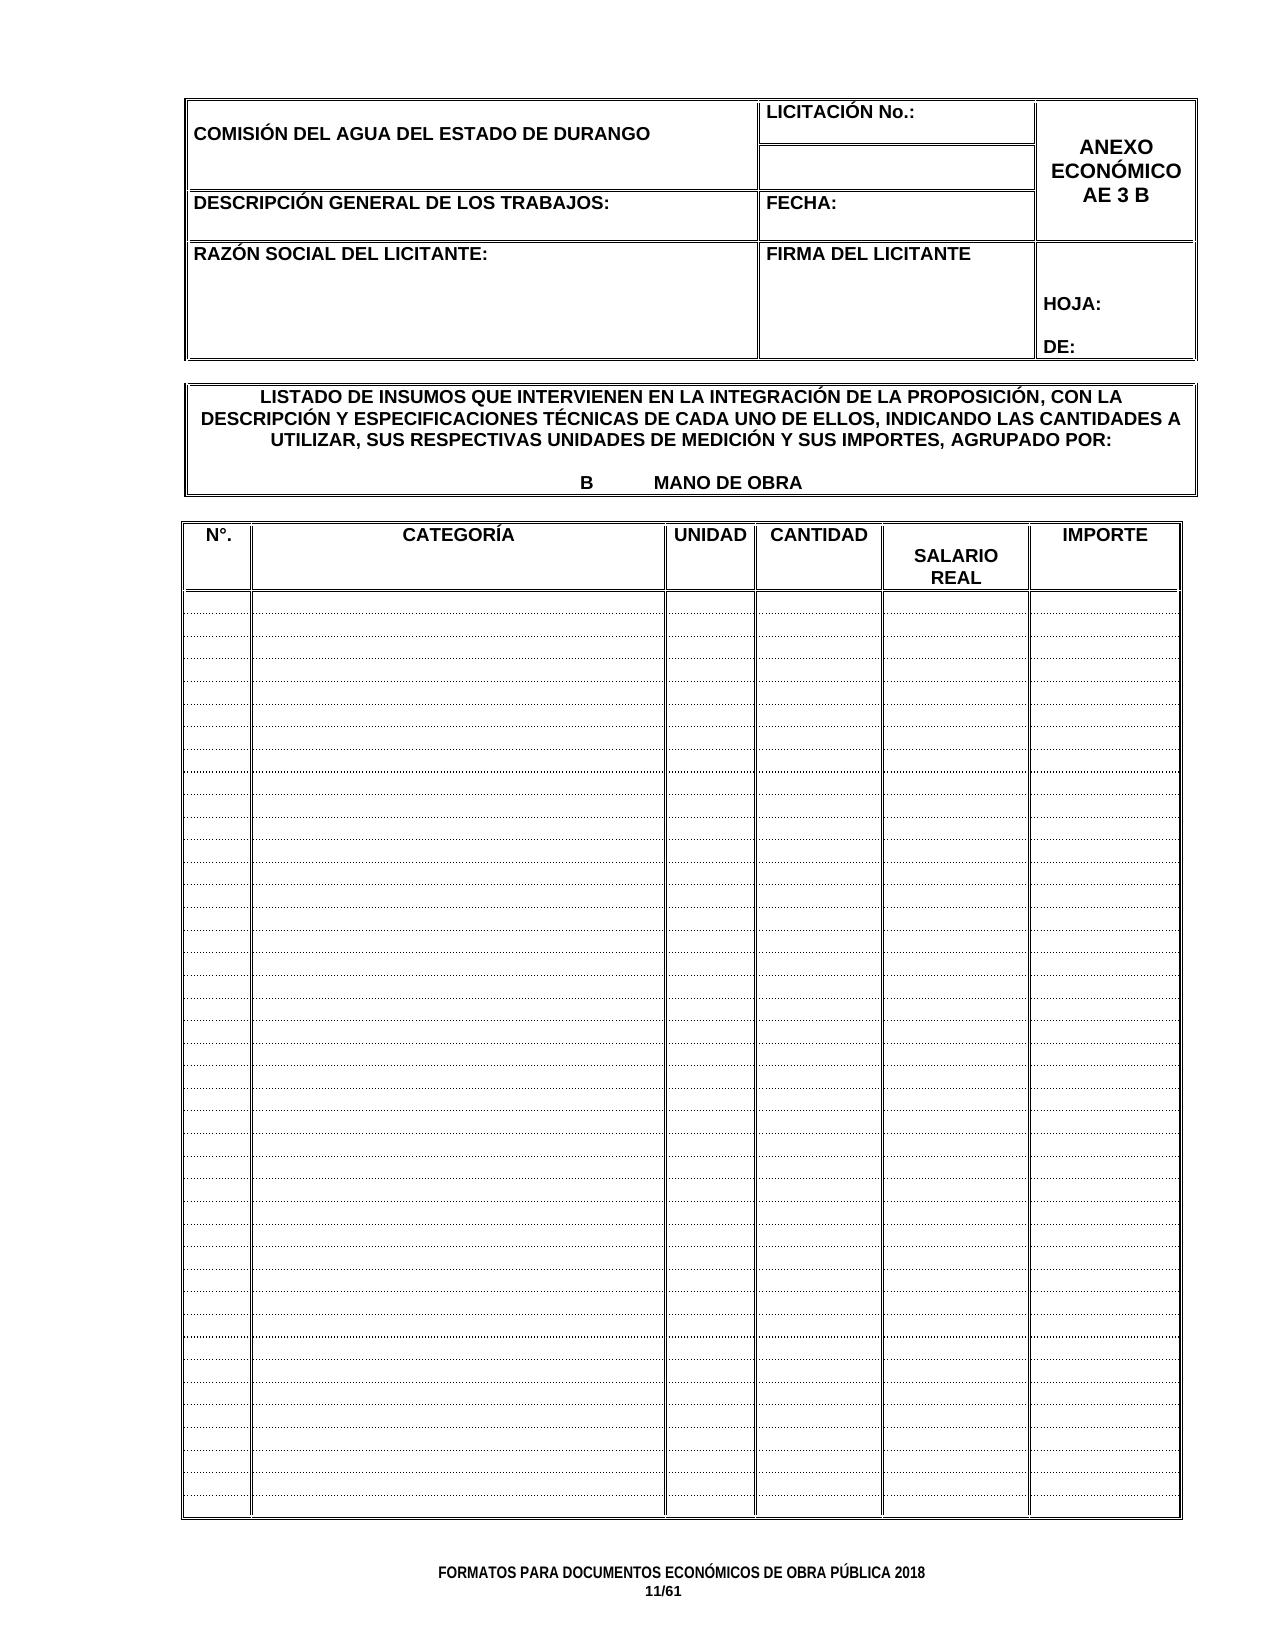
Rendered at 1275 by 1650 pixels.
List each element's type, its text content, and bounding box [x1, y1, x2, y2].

table_cell [184, 1110, 250, 1133]
table_cell [1031, 1065, 1179, 1088]
table_cell [757, 1246, 881, 1269]
table_cell [757, 749, 881, 771]
table_cell [184, 998, 250, 1020]
table_cell [757, 681, 881, 703]
table_cell [667, 1201, 754, 1223]
table_header UNIDAD [665, 524, 755, 588]
table_cell [186, 358, 1196, 383]
table_cell [184, 1156, 250, 1178]
table_cell [757, 839, 881, 862]
table_cell [884, 1156, 1028, 1178]
table_cell [1031, 884, 1179, 907]
table_cell [253, 749, 664, 771]
table_cell [1031, 1291, 1179, 1314]
table_cell [253, 1133, 664, 1156]
table_cell [253, 1156, 664, 1178]
table_cell [757, 1427, 881, 1449]
table_cell [184, 817, 250, 839]
table_cell [757, 1359, 881, 1382]
table_cell [253, 704, 664, 726]
table_cell [757, 817, 881, 839]
table_cell [253, 1043, 664, 1065]
table_cell [667, 1314, 754, 1336]
table_cell [667, 794, 754, 817]
table_cell [1031, 1133, 1179, 1156]
table_cell [184, 1201, 250, 1223]
table_cell [184, 839, 250, 862]
table_cell [757, 771, 881, 794]
table_cell [253, 1088, 664, 1110]
table_cell [884, 1314, 1028, 1336]
table_cell [757, 1201, 881, 1223]
table_cell [884, 1043, 1028, 1065]
table_cell [884, 658, 1028, 681]
table_cell [1031, 1269, 1179, 1291]
table_cell [757, 794, 881, 817]
table_cell [667, 636, 754, 658]
table_cell [757, 1404, 881, 1427]
table_cell [253, 726, 664, 749]
table_cell [667, 1291, 754, 1314]
table_cell [1031, 726, 1179, 749]
table_cell [884, 726, 1028, 749]
table_cell [667, 1246, 754, 1269]
table_cell [884, 1450, 1028, 1472]
table_cell [184, 1065, 250, 1088]
table_cell [757, 1336, 881, 1359]
table_cell [1031, 1178, 1179, 1201]
table_cell [1031, 749, 1179, 771]
table_cell [1031, 1020, 1179, 1043]
table_cell [184, 930, 250, 952]
table_cell [884, 704, 1028, 726]
table_cell [1031, 704, 1179, 726]
table_cell [884, 613, 1028, 636]
table_cell [884, 1359, 1028, 1382]
table_cell [253, 1269, 664, 1291]
table_cell [1031, 907, 1179, 929]
table_cell [884, 1133, 1028, 1156]
table_cell [184, 589, 250, 613]
table_cell [884, 681, 1028, 703]
table_cell [667, 1427, 754, 1449]
table_cell [884, 749, 1028, 771]
table_cell FECHA: [760, 192, 1034, 240]
table_cell [184, 771, 250, 794]
table_cell [184, 1314, 250, 1336]
table_cell [884, 839, 1028, 862]
table_cell [757, 975, 881, 997]
table_cell [253, 1224, 664, 1246]
table_cell [1031, 998, 1179, 1020]
table_cell [1031, 589, 1180, 613]
table_cell [667, 952, 754, 975]
table_cell [667, 1404, 754, 1427]
table_cell [667, 726, 754, 749]
table_cell DESCRIPCIÓN GENERAL DE LOS TRABAJOS: [188, 189, 757, 240]
table_cell [253, 636, 664, 658]
table_cell [757, 1156, 881, 1178]
table_cell [665, 1495, 755, 1517]
table_cell [184, 1088, 250, 1110]
table_cell [757, 658, 881, 681]
table_cell [1031, 930, 1179, 952]
table_cell [184, 1269, 250, 1291]
table_cell [884, 1382, 1028, 1404]
table_cell [1031, 1472, 1179, 1495]
table_cell [184, 1133, 250, 1156]
table_cell [184, 1472, 250, 1495]
table_cell [757, 907, 881, 929]
table_cell [884, 1201, 1028, 1223]
table_cell [184, 1224, 250, 1246]
table_cell [755, 1495, 883, 1517]
table_cell [184, 636, 250, 658]
table_cell [667, 1178, 754, 1201]
table_header SALARIO REAL [883, 524, 1029, 588]
table_cell [253, 1020, 664, 1043]
table_cell [1031, 1427, 1179, 1449]
table_cell [253, 884, 664, 907]
table_cell [667, 704, 754, 726]
table_cell [667, 749, 754, 771]
table_cell [667, 681, 754, 703]
table_cell [884, 884, 1028, 907]
table_cell [1031, 1110, 1179, 1133]
table_cell [757, 726, 881, 749]
table_cell [184, 1450, 250, 1472]
table_cell [1031, 1043, 1179, 1065]
table_cell [667, 1269, 754, 1291]
table_cell [1031, 1156, 1179, 1178]
table_cell [884, 1336, 1028, 1359]
table_cell [184, 1404, 250, 1427]
table_cell [253, 1178, 664, 1201]
table_cell [757, 1088, 881, 1110]
table_cell [884, 1404, 1028, 1427]
table_cell [252, 1495, 665, 1517]
table_cell [253, 839, 664, 862]
table_cell [884, 1178, 1028, 1201]
table_cell [667, 817, 754, 839]
table_cell [184, 907, 250, 929]
table_cell [757, 613, 881, 636]
table_cell [884, 1246, 1028, 1269]
table_cell [253, 998, 664, 1020]
table_cell [884, 862, 1028, 884]
table_cell [253, 1359, 664, 1382]
table_cell [667, 1088, 754, 1110]
table_cell [1031, 1382, 1179, 1404]
table_cell [1031, 794, 1179, 817]
table_cell [757, 1450, 881, 1472]
table_cell [184, 1336, 250, 1359]
table_cell [1031, 1450, 1179, 1472]
table_cell [184, 794, 250, 817]
table_header LICITACIÓN No.: [759, 99, 1036, 143]
table_cell [184, 1043, 250, 1065]
table_cell [757, 1065, 881, 1088]
table_cell [884, 817, 1028, 839]
table_cell [667, 930, 754, 952]
table_cell [1031, 1359, 1179, 1382]
table_cell [253, 1065, 664, 1088]
table_cell [883, 1495, 1029, 1517]
table_cell [1031, 1224, 1179, 1246]
table_cell [884, 998, 1028, 1020]
table_cell [253, 794, 664, 817]
table_cell [253, 1427, 664, 1449]
table_cell FIRMA DEL LICITANTE [760, 243, 1034, 358]
table_cell [667, 1065, 754, 1088]
table_cell [757, 1110, 881, 1133]
table_cell [884, 1291, 1028, 1314]
table_cell [253, 1382, 664, 1404]
table_cell [184, 884, 250, 907]
table_cell [757, 1178, 881, 1201]
table_cell [184, 1427, 250, 1449]
table_cell [184, 658, 250, 681]
table_cell [253, 1246, 664, 1269]
table_cell [884, 771, 1028, 794]
table_cell [253, 613, 664, 636]
table_cell RAZÓN SOCIAL DEL LICITANTE: [186, 240, 759, 358]
table_cell [1031, 1314, 1179, 1336]
table_cell [1031, 839, 1179, 862]
table_cell [1031, 1336, 1179, 1359]
table_cell [667, 862, 754, 884]
table_cell [757, 636, 881, 658]
table_cell [757, 998, 881, 1020]
table_header CANTIDAD [755, 522, 883, 588]
table_header CATEGORÍA [252, 524, 665, 588]
table_cell [884, 1224, 1028, 1246]
table_cell [1031, 771, 1179, 794]
table_cell [667, 658, 754, 681]
table_cell [884, 952, 1028, 975]
table_cell [1031, 1404, 1179, 1427]
table_cell [1031, 1246, 1179, 1269]
table_cell [757, 1291, 881, 1314]
table_cell [667, 771, 754, 794]
table_cell [884, 794, 1028, 817]
table_cell [667, 1472, 754, 1495]
table_header ANEXO ECONÓMICO AE 3 B [1036, 101, 1195, 240]
table_cell [253, 658, 664, 681]
table_cell [1031, 975, 1179, 997]
table_cell [184, 1246, 250, 1269]
table_cell [253, 975, 664, 997]
table_cell [253, 907, 664, 929]
table_cell [757, 1020, 881, 1043]
table_cell [253, 952, 664, 975]
table_cell [757, 592, 881, 613]
table_cell [667, 907, 754, 929]
table_cell HOJA: DE: [1036, 240, 1196, 358]
table_cell [757, 1472, 881, 1495]
table_cell [667, 1043, 754, 1065]
table_cell [1031, 817, 1179, 839]
table_cell [757, 1224, 881, 1246]
table_header IMPORTE [1029, 524, 1179, 588]
table_cell [1031, 1201, 1179, 1223]
table_cell [184, 1291, 250, 1314]
table_cell [884, 1110, 1028, 1133]
table_cell [757, 1133, 881, 1156]
table_cell [184, 1495, 252, 1517]
table_cell [884, 1020, 1028, 1043]
table_cell [884, 1065, 1028, 1088]
table_cell [253, 930, 664, 952]
table_cell [667, 1156, 754, 1178]
table_cell [253, 817, 664, 839]
table_cell [757, 884, 881, 907]
table_cell [757, 862, 881, 884]
table_cell [667, 1450, 754, 1472]
table_cell [1031, 658, 1179, 681]
table_cell [253, 1450, 664, 1472]
table_cell [757, 1382, 881, 1404]
table_cell [884, 930, 1028, 952]
table_cell [884, 975, 1028, 997]
table_cell [184, 749, 250, 771]
table_cell [884, 636, 1028, 658]
table_cell [667, 613, 754, 636]
table_cell [253, 1110, 664, 1133]
table_cell [667, 1336, 754, 1359]
table_cell [184, 1178, 250, 1201]
table_cell [884, 1088, 1028, 1110]
table_cell [757, 930, 881, 952]
table_cell [1031, 613, 1179, 636]
table_header COMISIÓN DEL AGUA DEL ESTADO DE DURANGO [186, 99, 759, 189]
table_cell [667, 1110, 754, 1133]
table_cell [667, 884, 754, 907]
table_cell [184, 681, 250, 703]
table_cell [184, 726, 250, 749]
table_cell [667, 998, 754, 1020]
table_cell [760, 146, 1034, 189]
table_cell [253, 681, 664, 703]
table_cell LISTADO DE INSUMOS QUE INTERVIENEN EN LA INTEGRACIÓN DE LA PROPOSICIÓN, CON LA DESCRIPCIÓN Y ESPECIFICACIONES TÉCNICAS DE CADA UNO DE ELLOS, INDICANDO LAS CANTIDADES A UTILIZAR, SUS RESPECTIVAS UNIDADES DE MEDICIÓN Y SUS IMPORTES, AGRUPADO POR: B MANO DE OBRA [188, 383, 1196, 493]
table_cell [253, 1314, 664, 1336]
table_cell [667, 1382, 754, 1404]
table_cell [184, 975, 250, 997]
table_cell [884, 1269, 1028, 1291]
table_cell [1031, 681, 1179, 703]
table_cell [757, 1314, 881, 1336]
table_cell [1031, 1088, 1179, 1110]
table_cell [253, 1336, 664, 1359]
table_cell [667, 1359, 754, 1382]
table_cell [757, 1043, 881, 1065]
table_header N°. [184, 522, 252, 588]
table_cell [884, 592, 1028, 613]
table_cell [1031, 952, 1179, 975]
table_cell [253, 1472, 664, 1495]
table_cell [1031, 862, 1179, 884]
table_cell [667, 975, 754, 997]
table_cell [184, 1382, 250, 1404]
table_cell [757, 1269, 881, 1291]
table_cell [184, 1020, 250, 1043]
table_cell [884, 907, 1028, 929]
table_cell [884, 1472, 1028, 1495]
table_cell [184, 1359, 250, 1382]
table_cell [667, 1224, 754, 1246]
table_cell [757, 952, 881, 975]
table_cell [253, 862, 664, 884]
table_cell [757, 704, 881, 726]
table_cell [184, 952, 250, 975]
table_cell [1031, 636, 1179, 658]
table_cell [1029, 1495, 1179, 1517]
table_cell [667, 592, 754, 613]
table_cell [667, 839, 754, 862]
table_cell [667, 1020, 754, 1043]
table_cell [184, 613, 250, 636]
table_cell [184, 862, 250, 884]
table_cell [667, 1133, 754, 1156]
table_cell [884, 1427, 1028, 1449]
table_cell [253, 1201, 664, 1223]
table_cell [253, 1404, 664, 1427]
table_cell [184, 704, 250, 726]
table_cell [253, 771, 664, 794]
table_cell [253, 1291, 664, 1314]
table_cell [253, 592, 664, 613]
